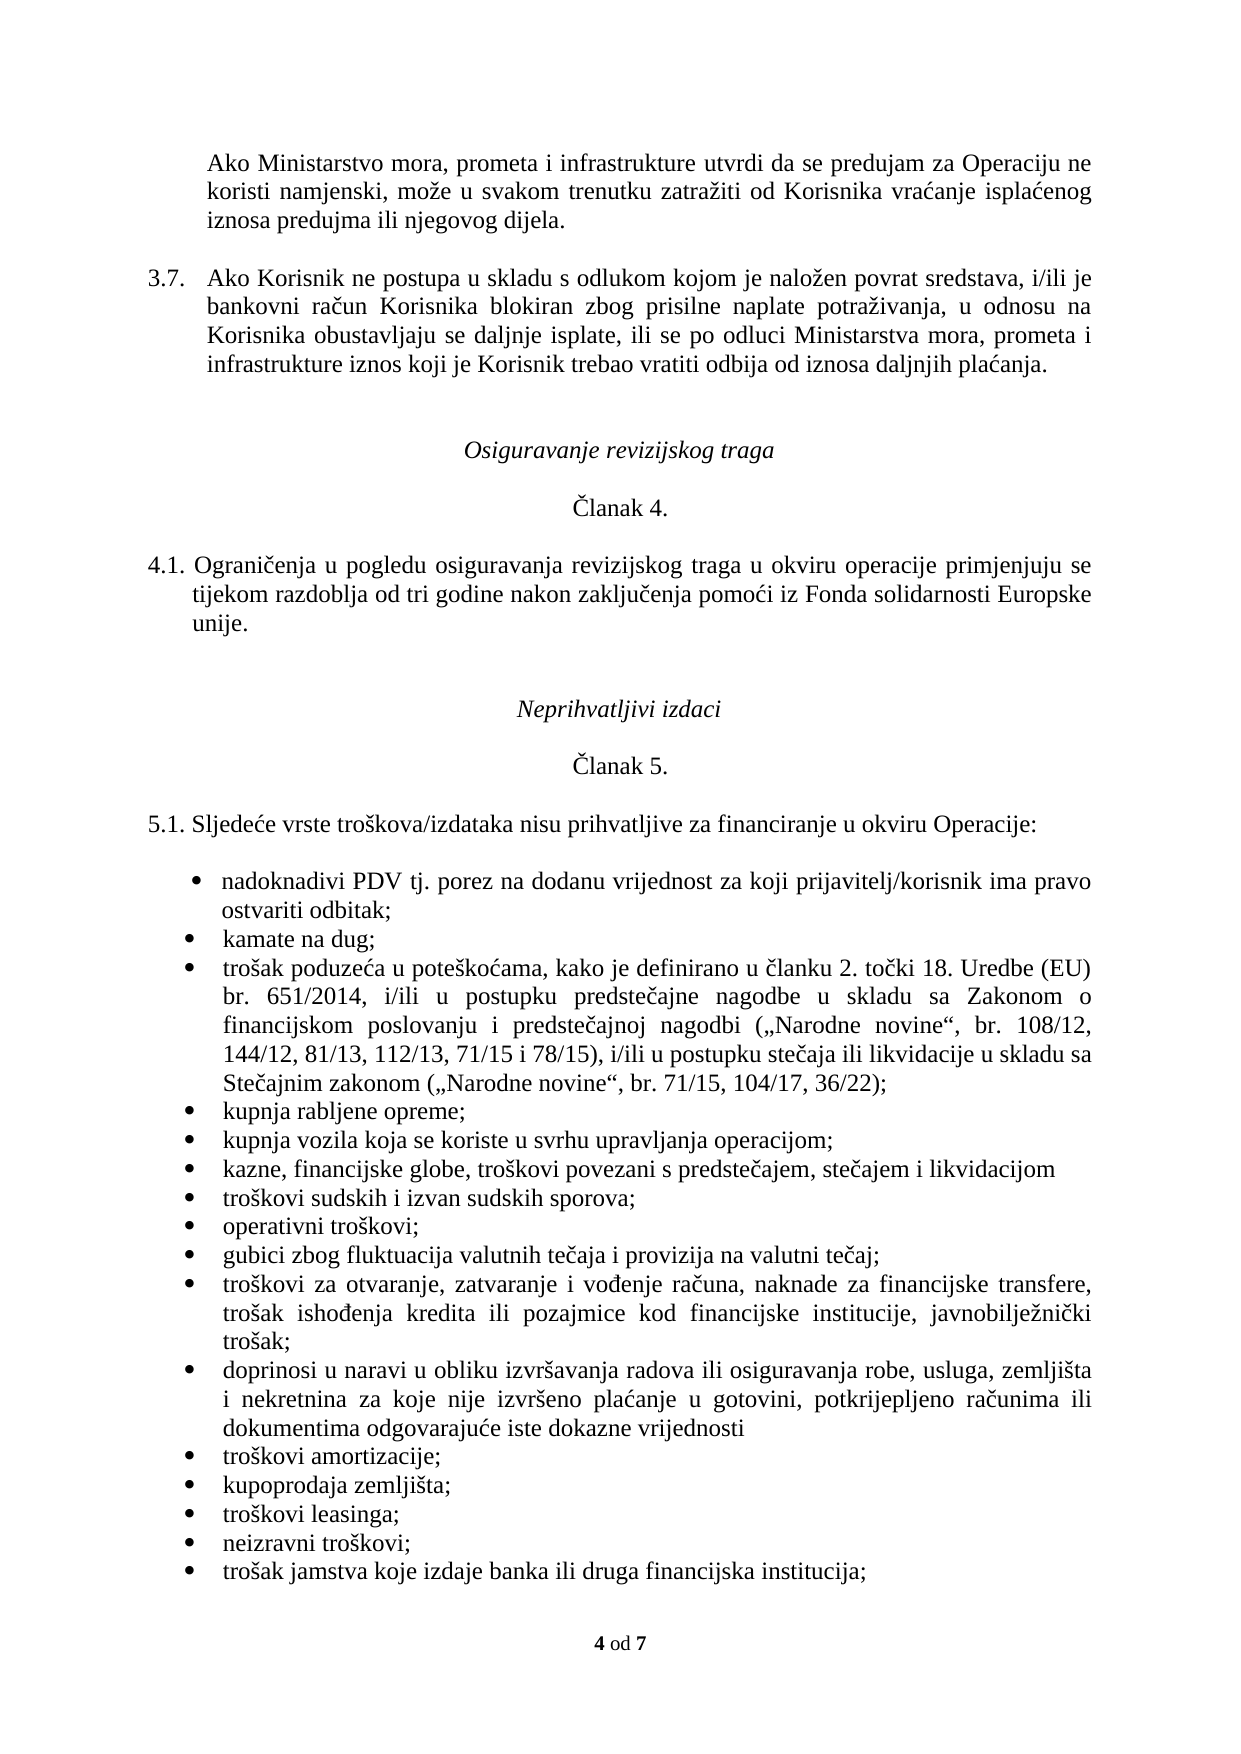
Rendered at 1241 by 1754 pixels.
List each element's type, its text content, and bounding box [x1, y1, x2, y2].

list troškovi amortizacije; [185, 1441, 1093, 1470]
list trošak poduzeća u poteškoćama, kako je definirano u članku 2. točki 18. Uredbe (EU) br. 651/2014, i/ili u postupku predstečajne nagodbe u skladu sa Zakonom o financijskom poslovanju i predstečajnoj nagodbi („Narodne novine“, br. 108/12, 144/12, 81/13, 112/13, 71/15 i 78/15), i/ili u postupku stečaja ili likvidacije u skladu sa Stečajnim zakonom („Narodne novine“, br. 71/15, 104/17, 36/22); [185, 953, 1093, 1096]
text 5.1. Sljedeće vrste troškova/izdataka nisu prihvatljive za financiranje u okviru Operacije: [148, 809, 1093, 838]
text Ako Ministarstvo mora, prometa i infrastrukture utvrdi da se predujam za Operaciju ne koristi namjenski, može u svakom trenutku zatražiti od Korisnika vraćanje isplaćenog iznosa predujma ili njegovog dijela. [207, 148, 1093, 234]
text Članak 4. [148, 493, 1093, 521]
list kupnja vozila koja se koriste u svrhu upravljanja operacijom; [185, 1125, 1093, 1154]
list kupoprodaja zemljišta; [185, 1470, 1093, 1499]
list kupnja rabljene opreme; [185, 1096, 1093, 1125]
text Neprihvatljivi izdaci [148, 694, 1093, 723]
text Članak 5. [148, 751, 1093, 780]
list gubici zbog fluktuacija valutnih tečaja i provizija na valutni tečaj; [185, 1240, 1093, 1269]
list kamate na dug; [185, 924, 1093, 953]
list neizravni troškovi; [185, 1528, 1093, 1556]
list operativni troškovi; [185, 1211, 1093, 1240]
list kazne, financijske globe, troškovi povezani s predstečajem, stečajem i likvidacijom [185, 1154, 1093, 1183]
list troškovi za otvaranje, zatvaranje i vođenje računa, naknade za financijske transfere, trošak ishođenja kredita ili pozajmice kod financijske institucije, javnobilježnički trošak; [185, 1269, 1093, 1355]
text 4.1. Ograničenja u pogledu osiguravanja revizijskog traga u okviru operacije primjenjuju se tijekom razdoblja od tri godine nakon zaključenja pomoći iz Fonda solidarnosti Europske unije. [148, 550, 1093, 636]
text 3.7. Ako Korisnik ne postupa u skladu s odlukom kojom je naložen povrat sredstava, i/ili je bankovni račun Korisnika blokiran zbog prisilne naplate potraživanja, u odnosu na Korisnika obustavljaju se daljnje isplate, ili se po odluci Ministarstva mora, prometa i infrastrukture iznos koji je Korisnik trebao vratiti odbija od iznosa daljnjih plaćanja. [148, 263, 1093, 378]
list troškovi sudskih i izvan sudskih sporova; [185, 1183, 1093, 1211]
list troškovi leasinga; [185, 1499, 1093, 1528]
text Osiguravanje revizijskog traga [148, 435, 1093, 464]
list trošak jamstva koje izdaje banka ili druga financijska institucija; [185, 1556, 1093, 1585]
list doprinosi u naravi u obliku izvršavanja radova ili osiguravanja robe, usluga, zemljišta i nekretnina za koje nije izvršeno plaćanje u gotovini, potkrijepljeno računima ili dokumentima odgovarajuće iste dokazne vrijednosti [185, 1355, 1093, 1441]
list nadoknadivi PDV tj. porez na dodanu vrijednost za koji prijavitelj/korisnik ima pravo ostvariti odbitak; [192, 866, 1093, 924]
